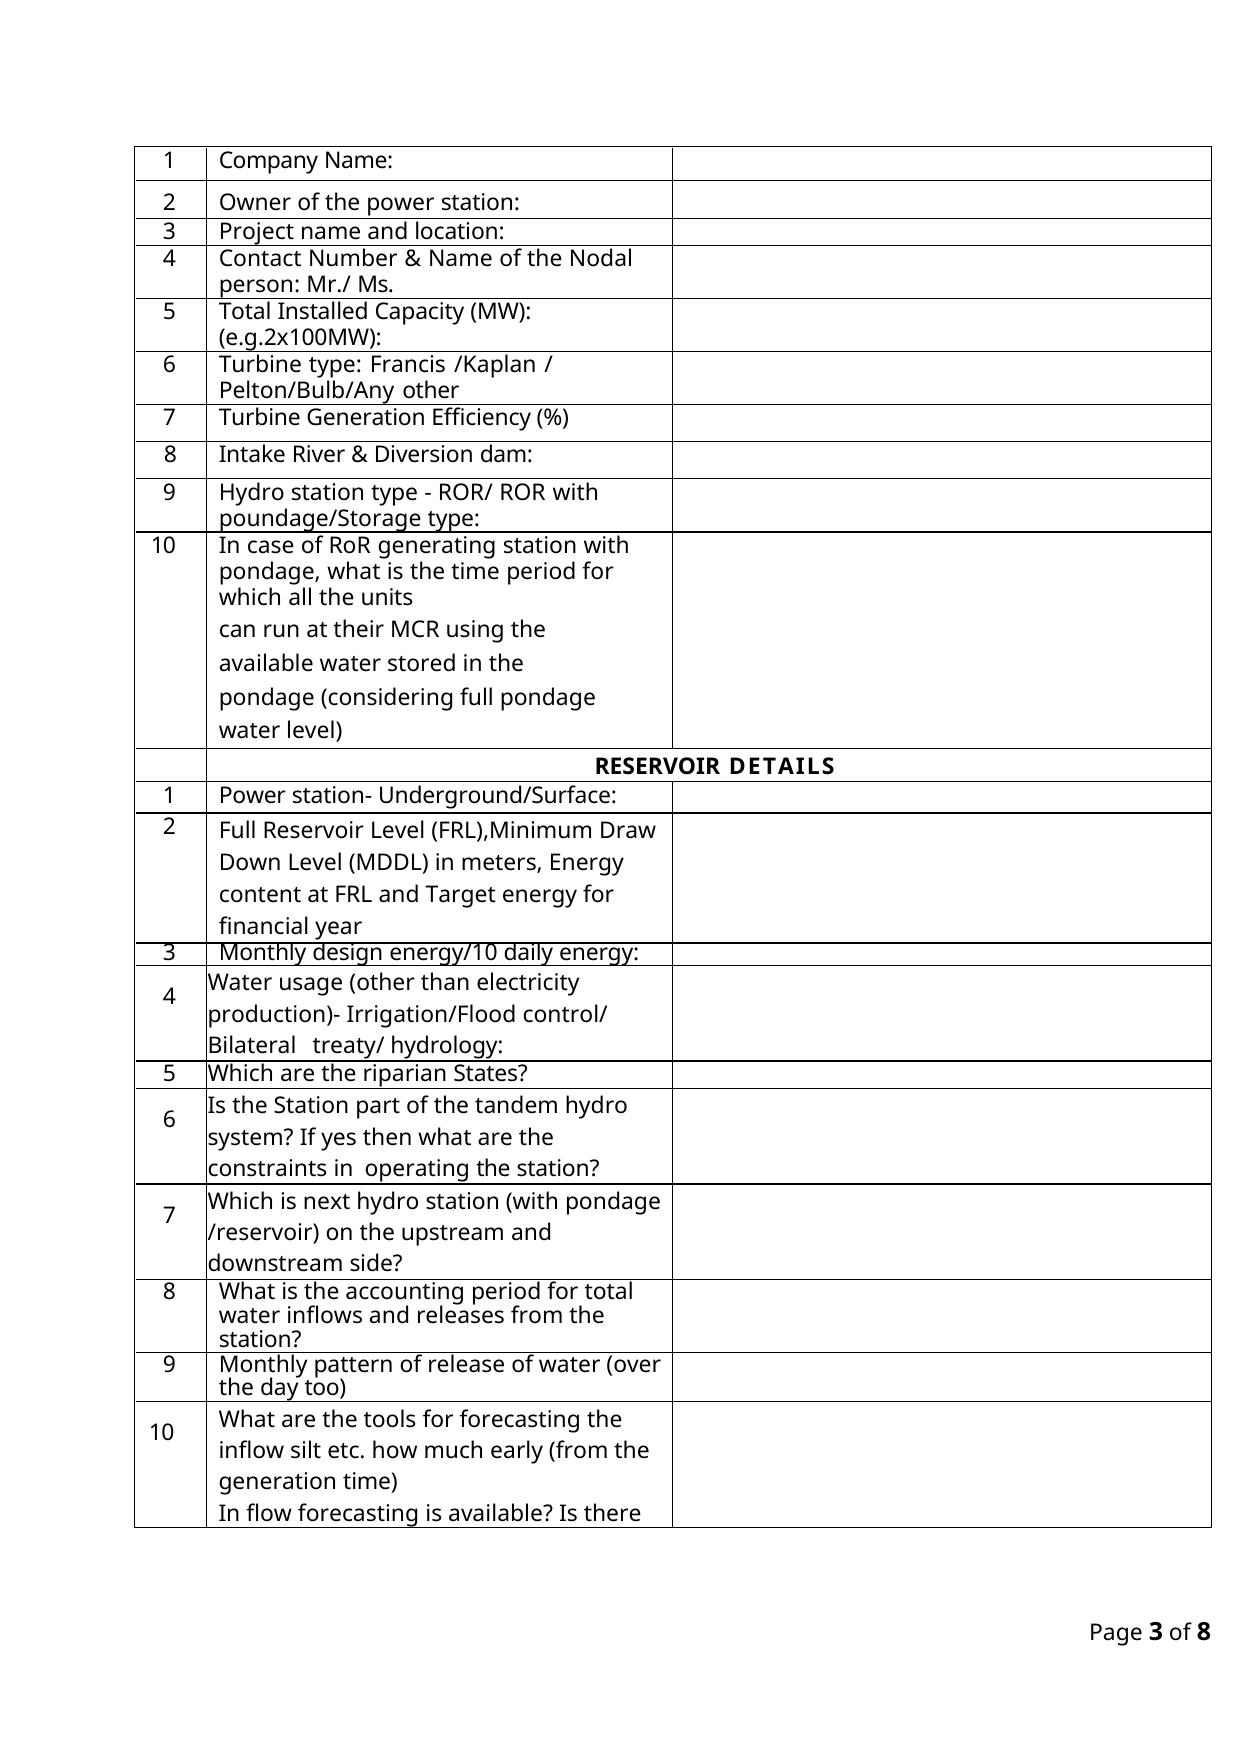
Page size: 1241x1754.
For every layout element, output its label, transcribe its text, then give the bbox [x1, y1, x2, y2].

table_cell 5 [135, 299, 206, 351]
table_cell [673, 1089, 1211, 1183]
table_cell [673, 1185, 1211, 1279]
table_cell [673, 1062, 1211, 1087]
table_cell [673, 405, 1211, 441]
table_cell Turbine type: Francis /Kaplan / Pelton/Bulb/Any other [207, 352, 672, 403]
table_cell 3 [135, 219, 206, 245]
table_cell [673, 1402, 1211, 1527]
table_cell Total Installed Capacity (MW): (e.g.2x100MW): [207, 299, 672, 351]
table_cell 10 [135, 532, 206, 747]
table_cell Project name and location: [207, 219, 672, 245]
table_cell 7 [135, 405, 206, 441]
table_cell [673, 299, 1211, 351]
table_cell 4 [135, 966, 206, 1060]
table_cell [673, 1280, 1211, 1352]
table_cell Hydro station type - ROR/ ROR with poundage/Storage type: [207, 479, 672, 531]
table_cell 9 [135, 479, 206, 531]
table_cell [673, 814, 1211, 942]
table_cell Company Name: [207, 147, 672, 179]
table_cell 10 [135, 1402, 206, 1527]
table_cell 1 [135, 147, 206, 179]
table_cell [673, 479, 1211, 531]
table_cell 9 [135, 1353, 206, 1401]
table_cell [673, 944, 1211, 965]
table_cell [673, 1353, 1211, 1401]
table_cell 6 [135, 352, 206, 403]
table_cell Monthly design energy/10 daily energy: [207, 944, 672, 965]
table_cell [673, 533, 1211, 747]
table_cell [207, 1402, 672, 1527]
table_cell [673, 147, 1211, 179]
table_cell [673, 966, 1211, 1060]
table_cell Is the Station part of the tandem hydro system? If yes then what are the constraints in operating the station? [207, 1089, 672, 1183]
table_cell 1 [135, 782, 206, 812]
table_cell 6 [135, 1089, 206, 1183]
table_cell Full Reservoir Level (FRL),Minimum Draw Down Level (MDDL) in meters, Energy content at FRL and Target energy for financial year [207, 814, 672, 942]
table_cell Contact Number & Name of the Nodal person: Mr./ Ms. [207, 246, 672, 298]
table_cell Power station- Underground/Surface: [207, 782, 672, 812]
table_cell 5 [135, 1061, 206, 1087]
table_cell 7 [135, 1184, 206, 1279]
table_cell Owner of the power station: [207, 181, 672, 218]
table_cell Water usage (other than electricity production)- Irrigation/Flood control/ Bilateral treaty/ hydrology: [207, 966, 672, 1060]
table_cell In case of RoR generating station with pondage, what is the time period for which all the units can run at their MCR using the available water stored in the pondage (considering full pondage water level) [207, 533, 672, 747]
table_cell Which are the riparian States? [207, 1062, 672, 1087]
table_cell [135, 749, 206, 781]
table_cell 2 [135, 813, 206, 942]
table_cell [673, 352, 1211, 403]
table_cell [673, 181, 1211, 218]
table_cell 4 [135, 246, 206, 298]
table_cell Which is next hydro station (with pondage /reservoir) on the upstream and downstream side? [207, 1185, 672, 1279]
table_cell What is the accounting period for total water inflows and releases from the station? [207, 1280, 672, 1352]
table_cell [673, 782, 1211, 812]
table_cell RESERVOIR DETAILS [207, 749, 1211, 781]
table_cell Intake River & Diversion dam: [207, 442, 672, 478]
table_cell 2 [135, 181, 206, 218]
table_cell [673, 246, 1211, 298]
table_cell Monthly pattern of release of water (over the day too) [207, 1353, 672, 1401]
table_cell [673, 442, 1211, 478]
table_cell Turbine Generation Efficiency (%) [207, 405, 672, 441]
table_cell [673, 219, 1211, 245]
table_cell 3 [135, 943, 206, 965]
table_cell 8 [135, 442, 206, 478]
table_cell 8 [135, 1280, 206, 1352]
